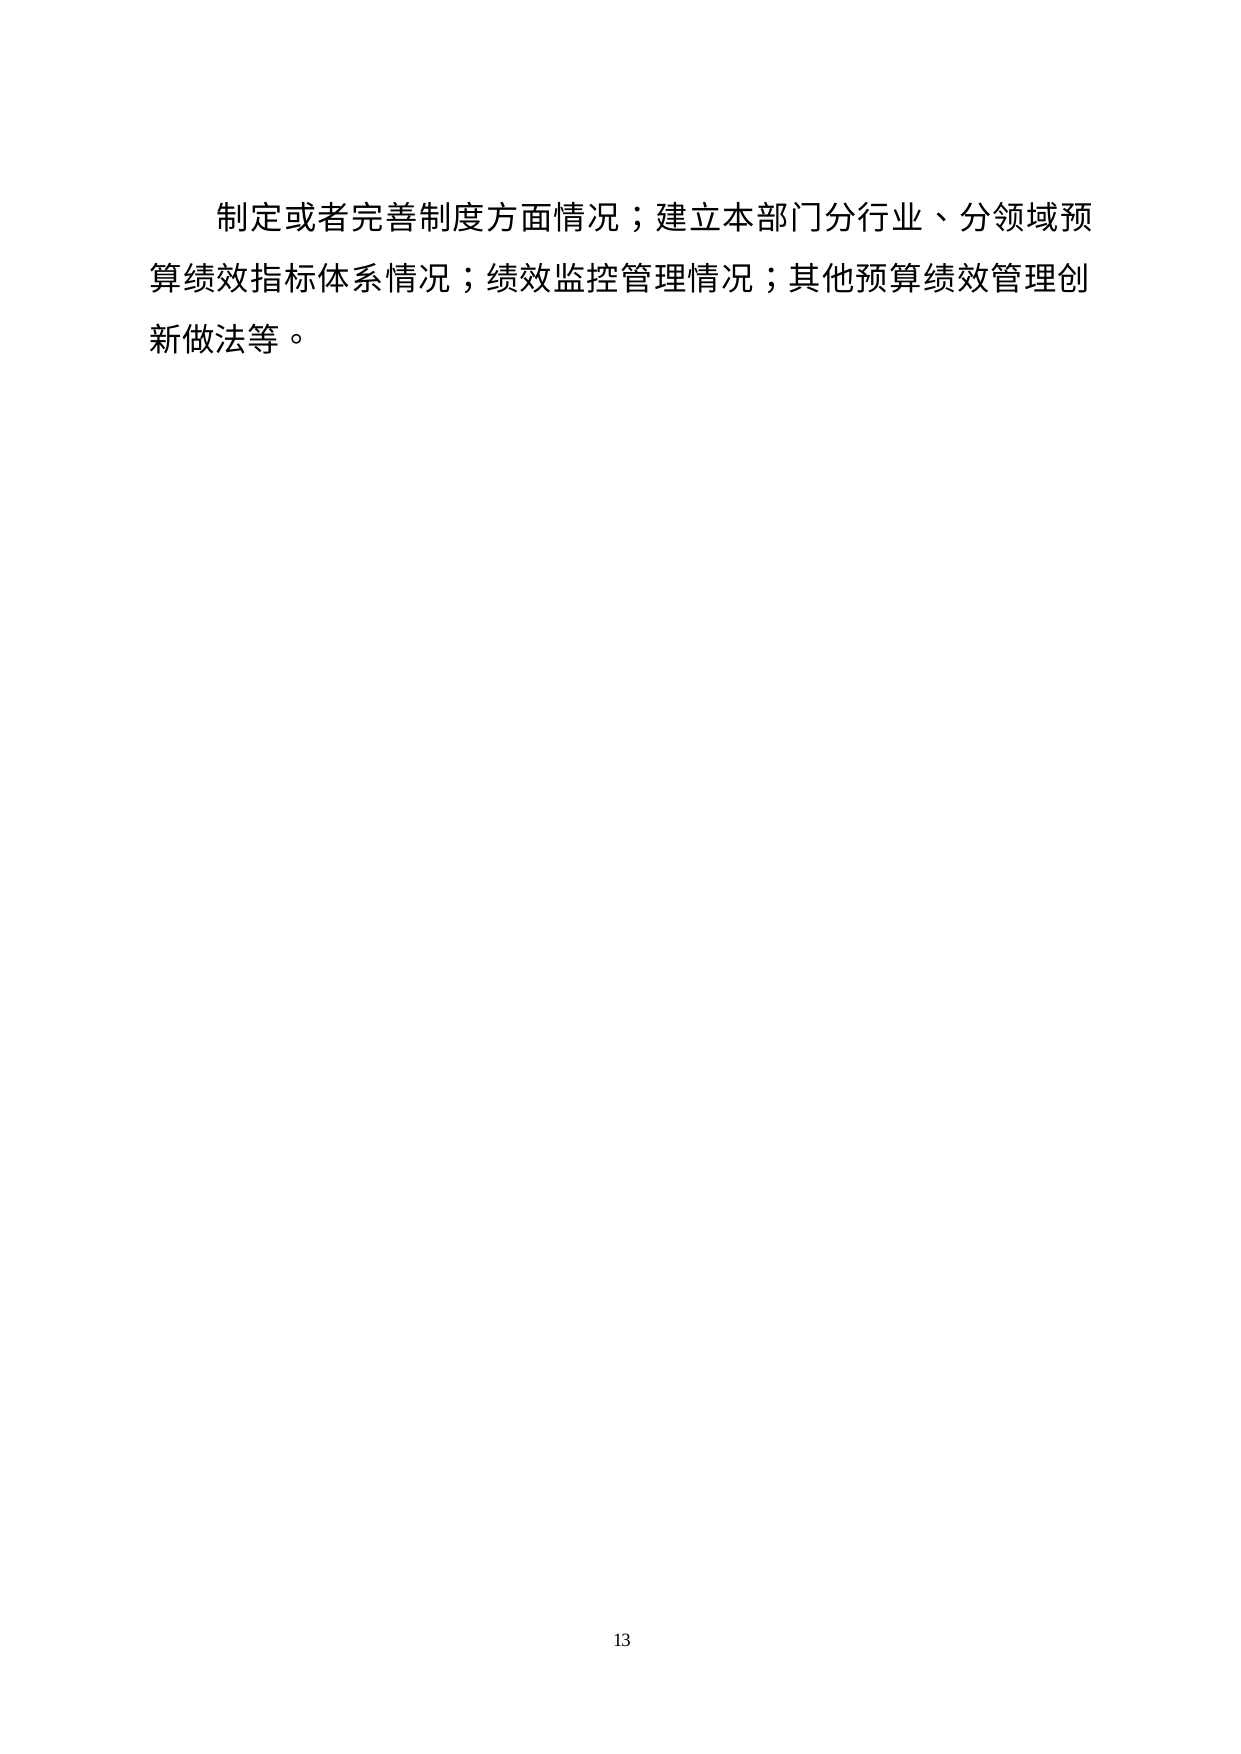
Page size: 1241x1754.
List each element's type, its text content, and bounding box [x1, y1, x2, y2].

text 制定或者完善制度方面情况；建立本部门分行业、分领域预算绩效指标体系情况；绩效监控管理情况；其他预算绩效管理创新做法等。 [149, 195, 1092, 361]
